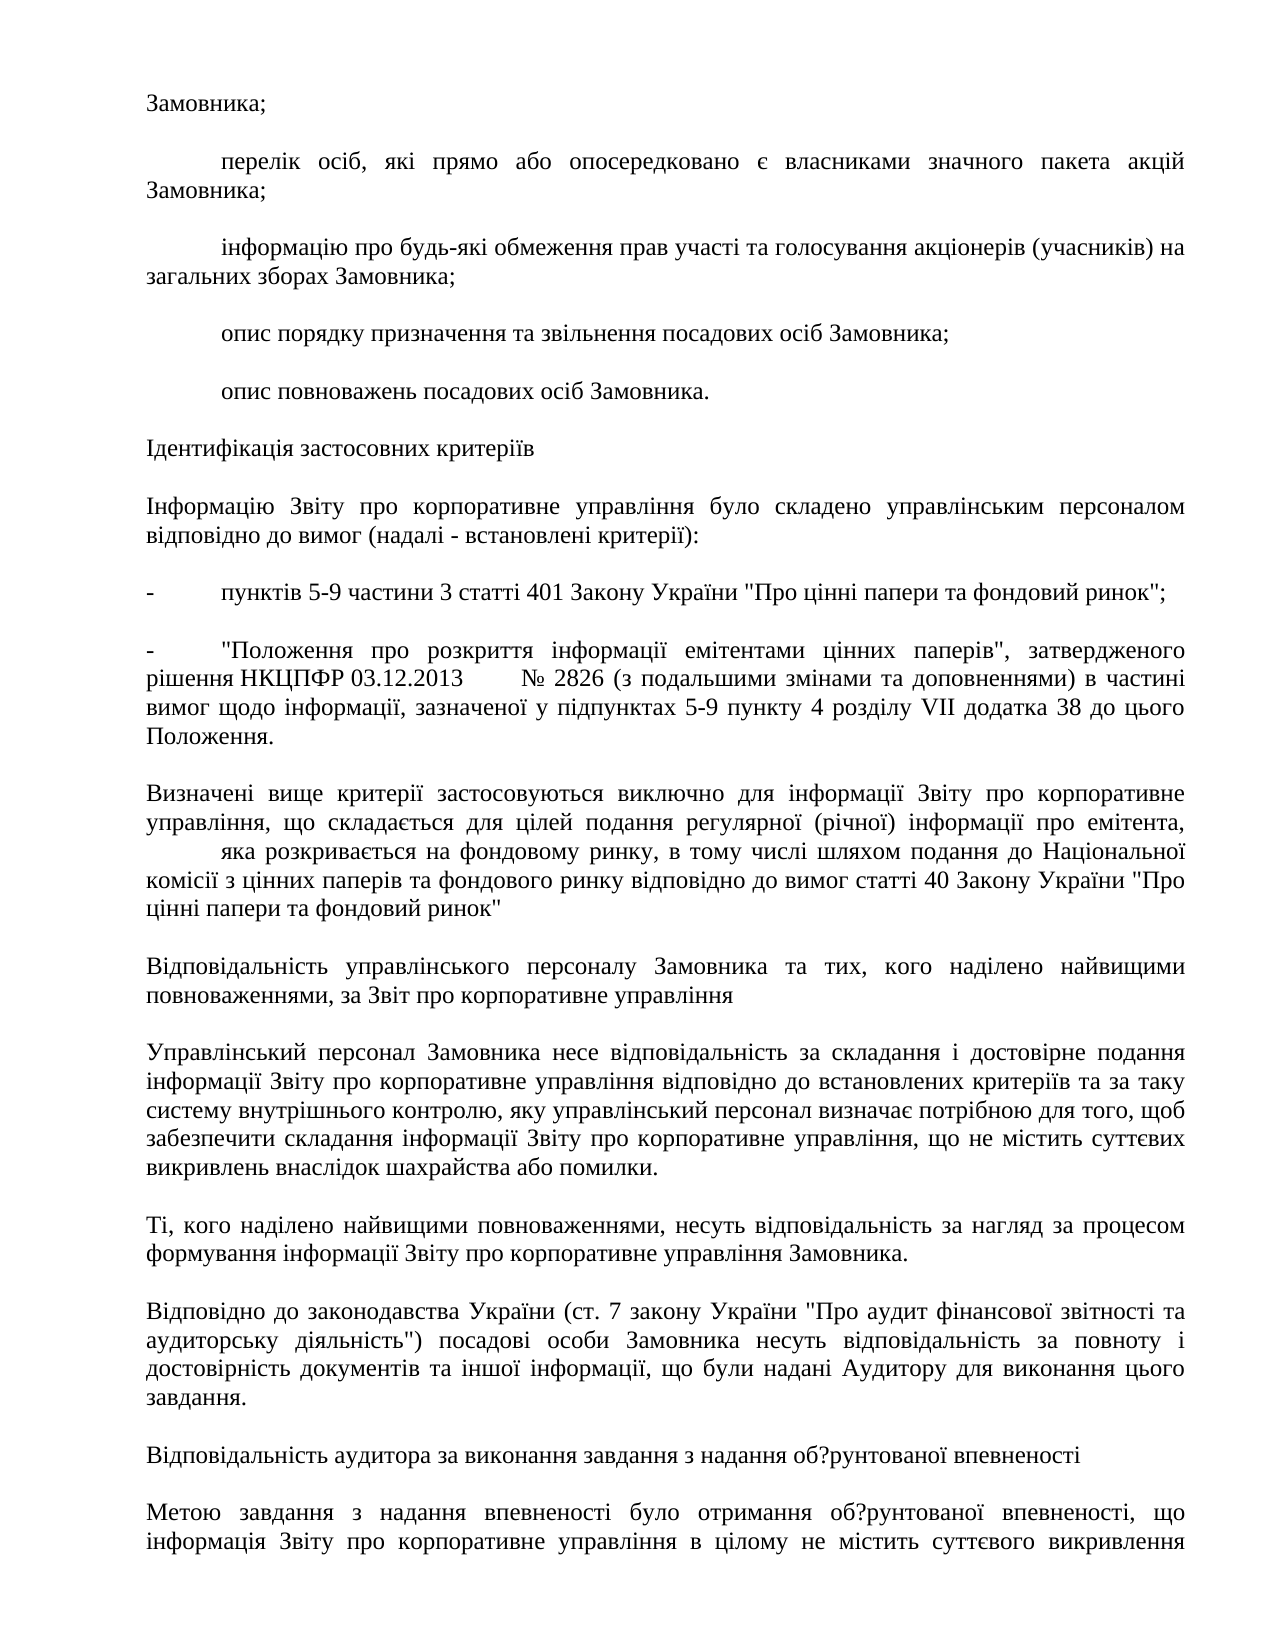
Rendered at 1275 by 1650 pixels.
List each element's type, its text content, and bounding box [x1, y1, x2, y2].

text Iдентифiкацiя застосовних критерiїв [146, 433, 1186, 462]
text Управлiнський персонал Замовника несе вiдповiдальнiсть за складання i достовiрне подання iнформацiї Звiту про корпоративне управлiння вiдповiдно до встановлених критерiїв та за таку систему внутрiшнього контролю, яку управлiнський персонал визначає потрiбною для того, щоб забезпечити складання iнформацiї Звiту про корпоративне управлiння, що не мiстить суттєвих викривлень внаслiдок шахрайства або помилки. [146, 1037, 1186, 1181]
text Iнформацiю Звiту про корпоративне управлiння було складено управлiнським персоналом вiдповiдно до вимог (надалi - встановленi критерiї): [146, 491, 1186, 548]
text опис повноважень посадових осiб Замовника. [146, 376, 1186, 405]
text Вiдповiдальнiсть аудитора за виконання завдання з надання об?рунтованої впевненостi [146, 1440, 1186, 1468]
text Визначенi вище критерiї застосовуються виключно для iнформацiї Звiту про корпоративне управлiння, що складається для цiлей подання регулярної (рiчної) iнформацiї про емiтента, яка розкривається на фондовому ринку, в тому числi шляхом подання до Нацiональної комiсiї з цiнних паперiв та фондового ринку вiдповiдно до вимог статтi 40 Закону України "Про цiннi папери та фондовий ринок" [146, 778, 1186, 922]
text - "Положення про розкриття iнформацiї емiтентами цiнних паперiв", затвердженого рiшення НКЦПФР 03.12.2013 № 2826 (з подальшими змiнами та доповненнями) в частинi вимог щодо iнформацiї, зазначеної у пiдпунктах 5-9 пункту 4 роздiлу VII додатка 38 до цього Положення. [146, 635, 1186, 750]
text Тi, кого надiлено найвищими повноваженнями, несуть вiдповiдальнiсть за нагляд за процесом формування iнформацiї Звiту про корпоративне управлiння Замовника. [146, 1210, 1186, 1267]
text перелiк осiб, якi прямо або опосередковано є власниками значного пакета акцiй Замовника; [146, 146, 1186, 203]
text Вiдповiдно до законодавства України (ст. 7 закону України "Про аудит фiнансової звiтностi та аудиторську дiяльнiсть") посадовi особи Замовника несуть вiдповiдальнiсть за повноту i достовiрнiсть документiв та iншої iнформацiї, що були наданi Аудитору для виконання цього завдання. [146, 1296, 1186, 1411]
text Вiдповiдальнiсть управлiнського персоналу Замовника та тих, кого надiлено найвищими повноваженнями, за Звiт про корпоративне управлiння [146, 951, 1186, 1008]
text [146, 88, 1186, 117]
text - пунктiв 5-9 частини 3 статтi 401 Закону України "Про цiннi папери та фондовий ринок"; [146, 577, 1186, 606]
text iнформацiю про будь-якi обмеження прав участi та голосування акцiонерiв (учасникiв) на загальних зборах Замовника; [146, 232, 1186, 290]
text опис порядку призначення та звiльнення посадових осiб Замовника; [146, 318, 1186, 347]
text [146, 1497, 1186, 1555]
